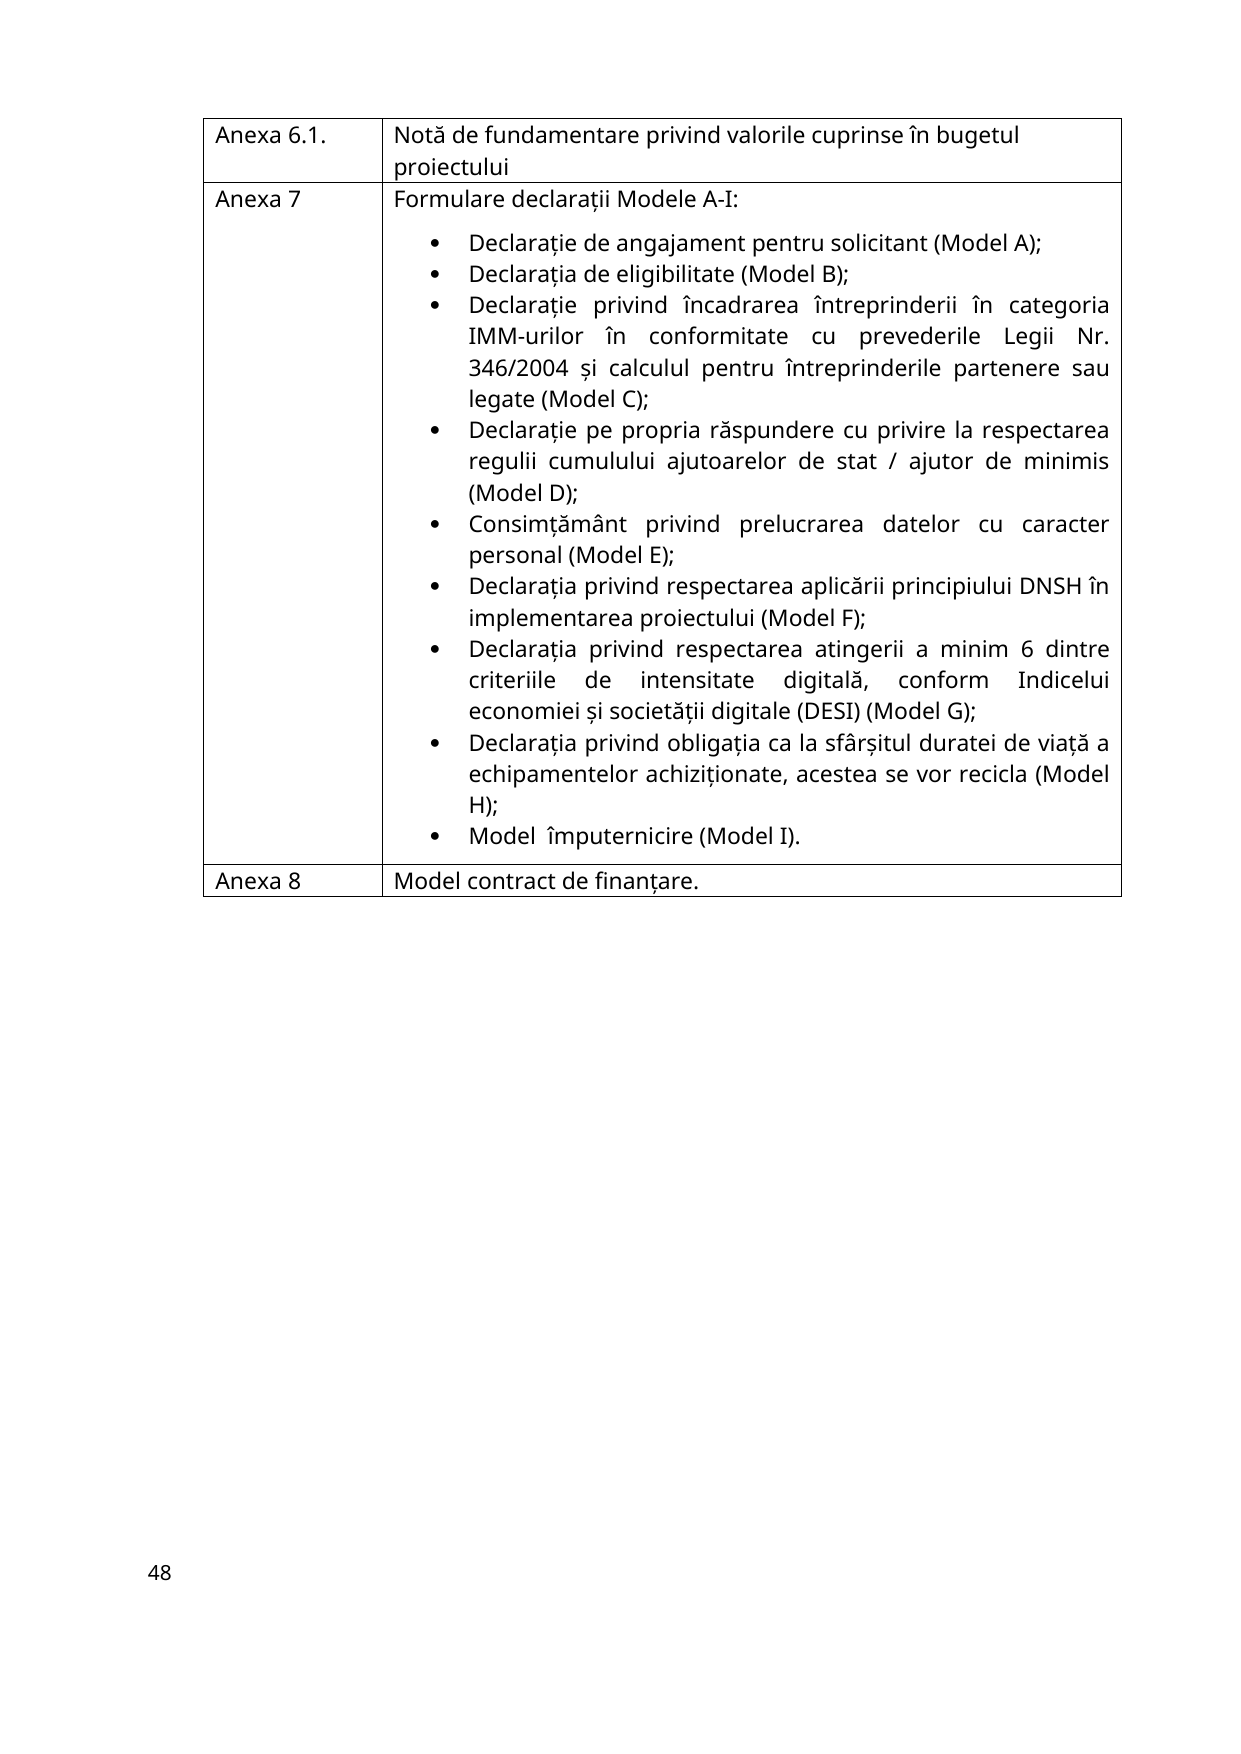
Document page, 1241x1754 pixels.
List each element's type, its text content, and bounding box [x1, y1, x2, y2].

table_cell Notă de fundamentare privind valorile cuprinse în bugetul proiectului [383, 119, 1121, 182]
table_cell Anexa 6.1. [204, 119, 382, 182]
table_cell Anexa 8 [204, 865, 382, 896]
table_cell Model contract de finanțare. [383, 865, 1121, 896]
table_cell Anexa 7 [204, 183, 382, 864]
table_cell Formulare declarații Modele A-I: Declaraţie de angajament pentru solicitant (Model A); Declaraţia de eligibilitate (Model B); Declarație privind încadrarea întreprinderii în categoria IMM-urilor în conformitate cu prevederile Legii Nr. 346/2004 și calculul pentru întreprinderile partenere sau legate (Model C); Declarație pe propria răspundere cu privire la respectarea regulii cumulului ajutoarelor de stat / ajutor de minimis (Model D); Consimțământ privind prelucrarea datelor cu caracter personal (Model E); Declarația privind respectarea aplicării principiului DNSH în implementarea proiectului (Model F); Declarația privind respectarea atingerii a minim 6 dintre criteriile de intensitate digitală, conform Indicelui economiei și societății digitale (DESI) (Model G); Declarația privind obligația ca la sfârșitul duratei de viață a echipamentelor achiziționate, acestea se vor recicla (Model H); Model împuternicire (Model I). [383, 183, 1121, 864]
